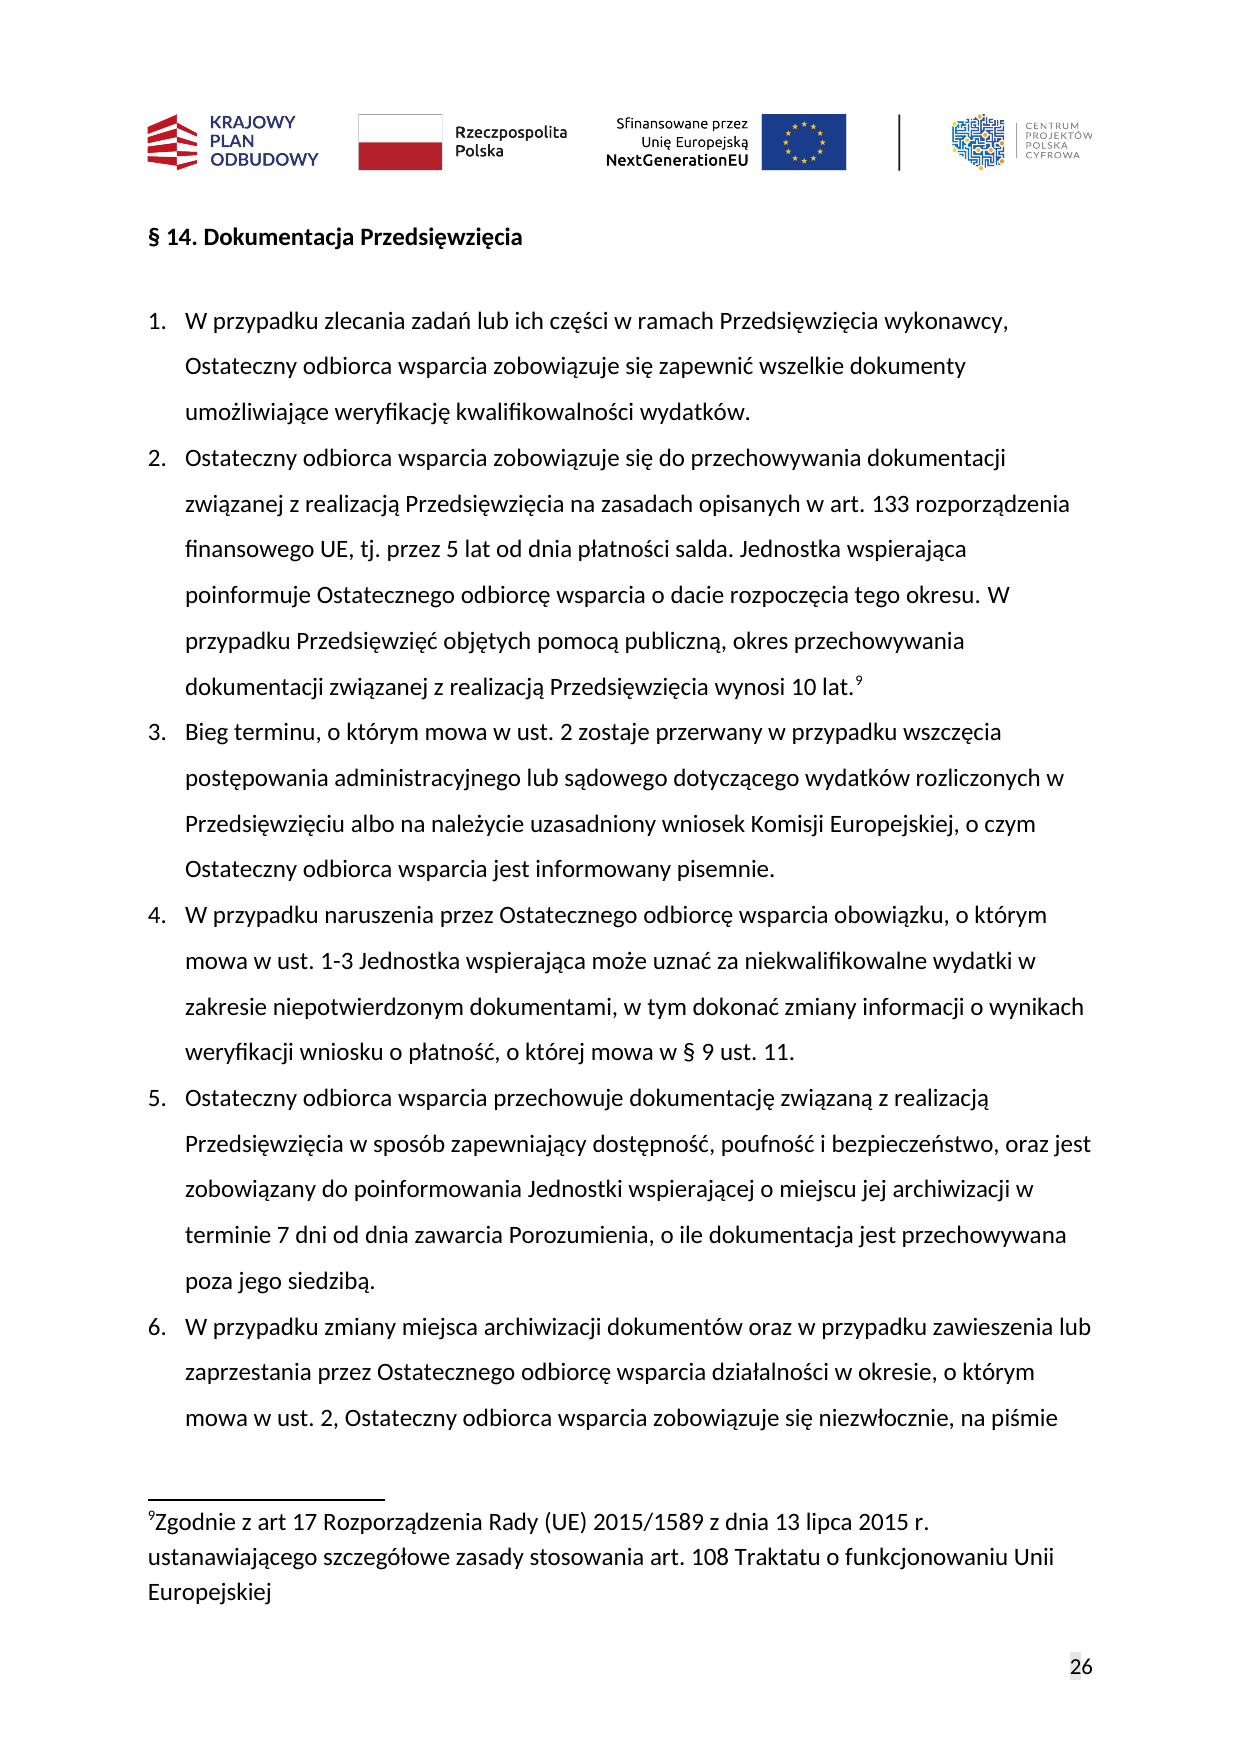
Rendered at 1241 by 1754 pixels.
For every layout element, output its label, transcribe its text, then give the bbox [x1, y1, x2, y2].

list Bieg terminu, o którym mowa w ust. 2 zostaje przerwany w przypadku wszczęcia postępowania administracyjnego lub sądowego dotyczącego wydatków rozliczonych w Przedsięwzięciu albo na należycie uzasadniony wniosek Komisji Europejskiej, o czym Ostateczny odbiorca wsparcia jest informowany pisemnie. [148, 716, 1093, 884]
list Ostateczny odbiorca wsparcia przechowuje dokumentację związaną z realizacją Przedsięwzięcia w sposób zapewniający dostępność, poufność i bezpieczeństwo, oraz jest zobowiązany do poinformowania Jednostki wspierającej o miejscu jej archiwizacji w terminie 7 dni od dnia zawarcia Porozumienia, o ile dokumentacja jest przechowywana poza jego siedzibą. [148, 1082, 1093, 1296]
picture [147, 114, 1093, 171]
subtitle § 14. Dokumentacja Przedsięwzięcia [148, 222, 1093, 252]
list W przypadku naruszenia przez Ostatecznego odbiorcę wsparcia obowiązku, o którym mowa w ust. 1-3 Jednostka wspierająca może uznać za niekwalifikowalne wydatki w zakresie niepotwierdzonym dokumentami, w tym dokonać zmiany informacji o wynikach weryfikacji wniosku o płatność, o której mowa w § 9 ust. 11. [148, 899, 1093, 1067]
list W przypadku zlecania zadań lub ich części w ramach Przedsięwzięcia wykonawcy, Ostateczny odbiorca wsparcia zobowiązuje się zapewnić wszelkie dokumenty umożliwiające weryfikację kwalifikowalności wydatków. [148, 305, 1093, 427]
list Ostateczny odbiorca wsparcia zobowiązuje się do przechowywania dokumentacji związanej z realizacją Przedsięwzięcia na zasadach opisanych w art. 133 rozporządzenia finansowego UE, tj. przez 5 lat od dnia płatności salda. Jednostka wspierająca poinformuje Ostatecznego odbiorcę wsparcia o dacie rozpoczęcia tego okresu. W przypadku Przedsięwzięć objętych pomocą publiczną, okres przechowywania dokumentacji związanej z realizacją Przedsięwzięcia wynosi 10 lat. [148, 442, 1093, 701]
